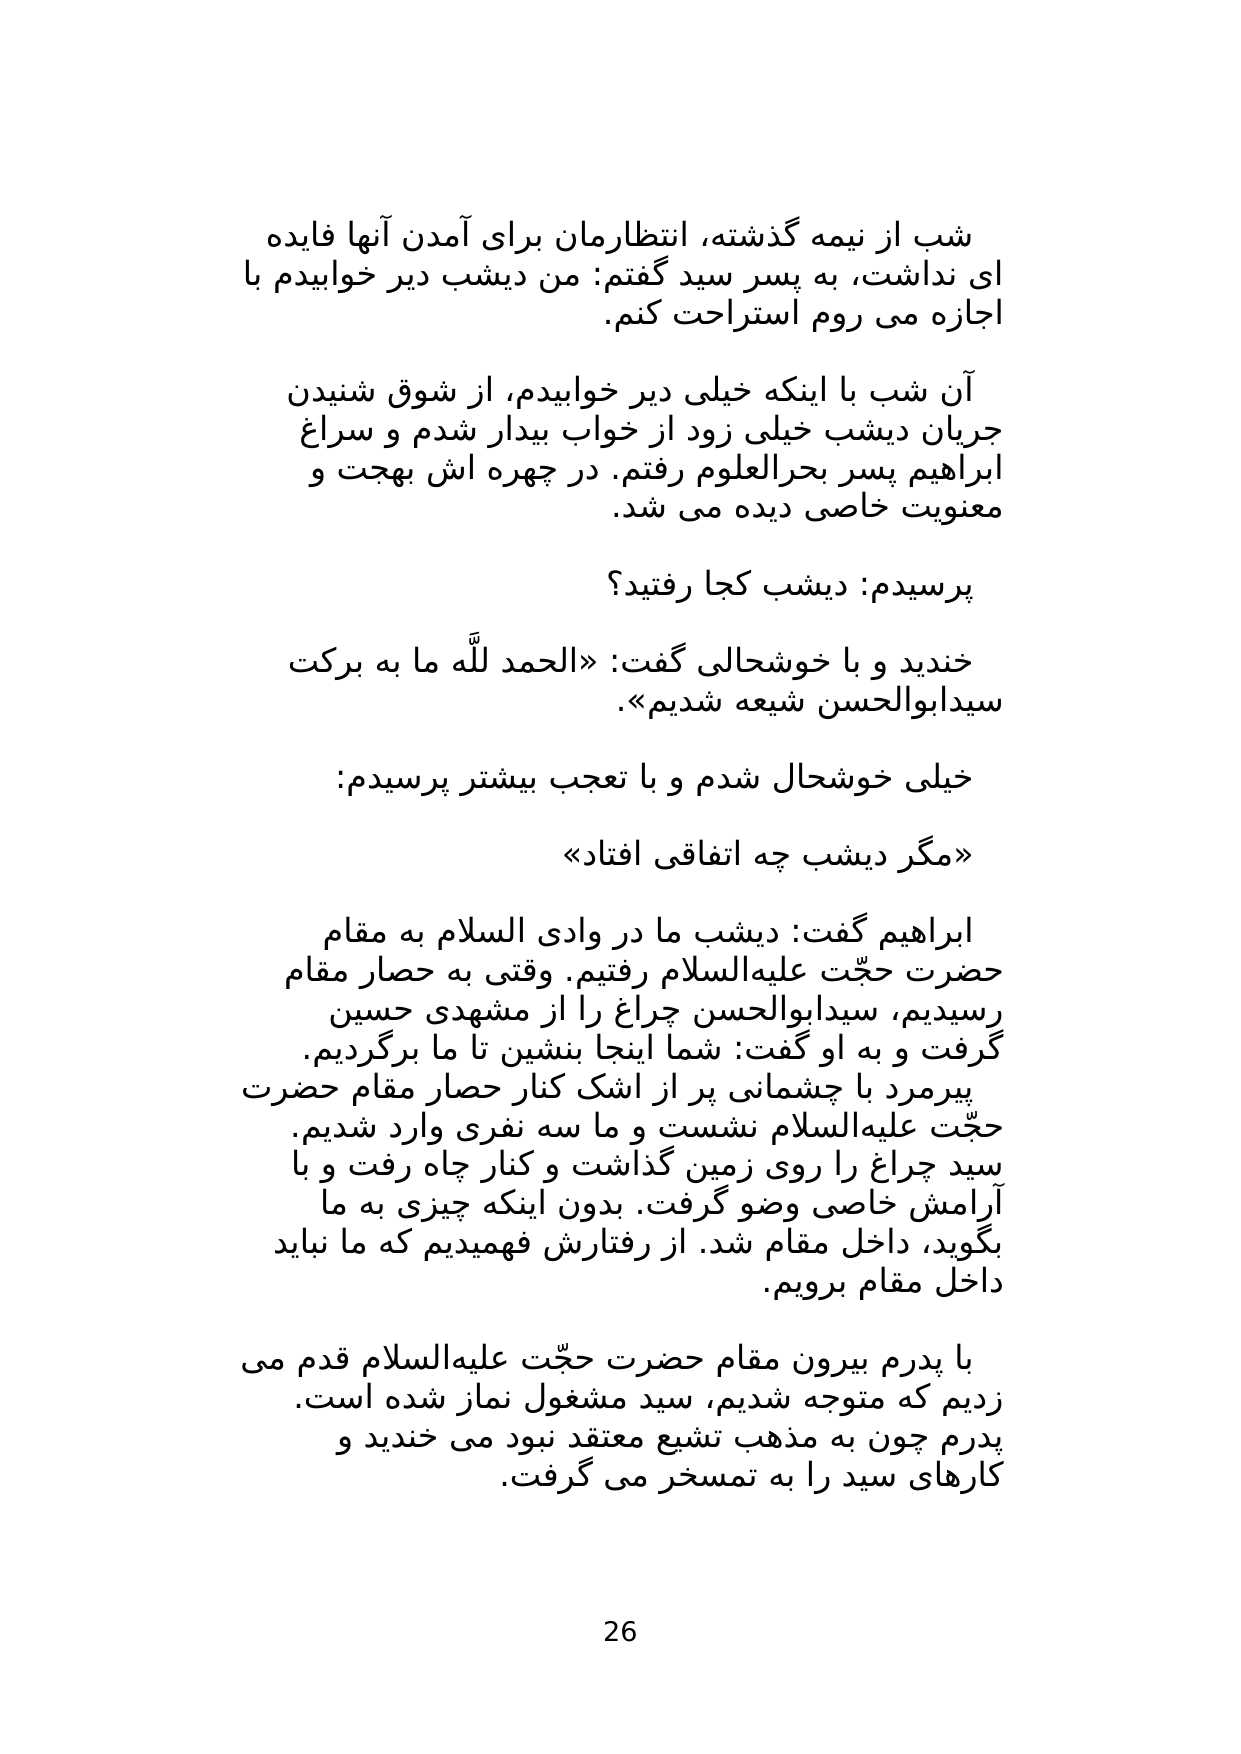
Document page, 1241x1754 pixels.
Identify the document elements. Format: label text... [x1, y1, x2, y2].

text پرسیدم: دیشب کجا رفتید؟ [236, 564, 1004, 603]
text با پدرم بیرون مقام حضرت حجّت عليه‌السلام قدم می زدیم که متوجه شدیم، سید مشغول نماز شده است. پدرم چون به مذهب تشیع معتقد نبود می خندید و کارهای سید را به تمسخر می گرفت. [236, 1339, 1004, 1494]
text آن شب با اینکه خیلی دیر خوابیدم، از شوق شنیدن جریان دیشب خیلی زود از خواب بیدار شدم و سراغ ابراهیم پسر بحرالعلوم رفتم. در چهره اش بهجت و معنویت خاصی دیده می شد. [236, 370, 1004, 526]
text خندید و با خوشحالی گفت: «الحمد للَّه ما به برکت سیدابوالحسن شیعه شدیم». [236, 641, 1004, 719]
text خیلی خوشحال شدم و با تعجب بیشتر پرسیدم: [236, 757, 1004, 796]
text ابراهیم گفت: دیشب ما در وادی السلام به مقام حضرت حجّت عليه‌السلام رفتیم. وقتی به حصار مقام رسیدیم، سیدابوالحسن چراغ را از مشهدی حسین گرفت و به او گفت: شما اینجا بنشین تا ما برگردیم. [236, 912, 1004, 1067]
text پیرمرد با چشمانی پر از اشک کنار حصار مقام حضرت حجّت عليه‌السلام نشست و ما سه نفری وارد شدیم. سید چراغ را روی زمین گذاشت و کنار چاه رفت و با آرامش خاصی وضو گرفت. بدون اینکه چیزی به ما بگوید، داخل مقام شد. از رفتارش فهمیدیم که ما نباید داخل مقام برویم. [236, 1067, 1004, 1300]
text شب از نیمه گذشته، انتظارمان برای آمدن آنها فایده ای نداشت، به پسر سید گفتم: من دیشب دیر خوابیدم با اجازه می روم استراحت کنم. [236, 216, 1004, 332]
text «مگر دیشب چه اتفاقی افتاد» [236, 834, 1004, 873]
